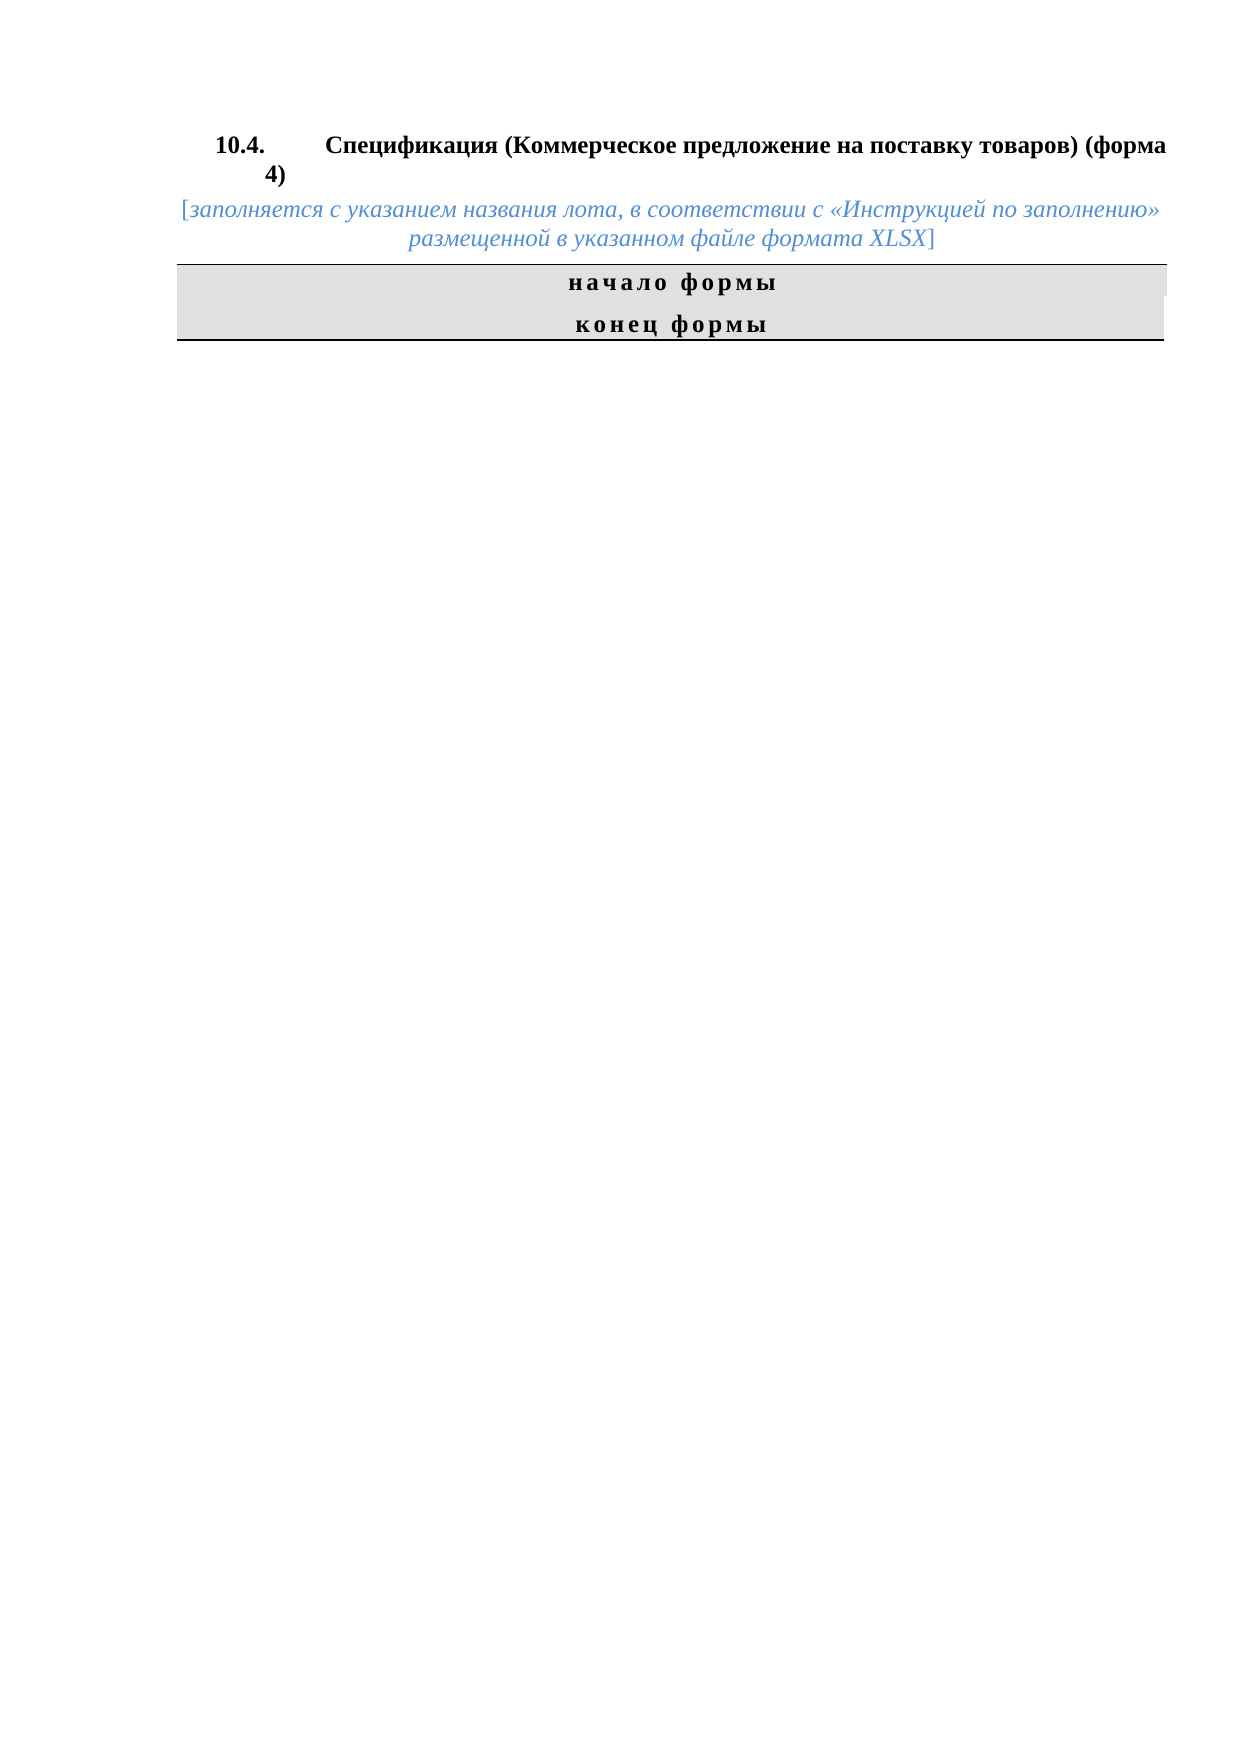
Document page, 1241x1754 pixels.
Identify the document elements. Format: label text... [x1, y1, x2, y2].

text [заполняется с указанием названия лота, в соответствии с «Инструкцией по заполнению» размещенной в указанном файле формата XLSX] [177, 194, 1167, 252]
text конец формы [177, 309, 1164, 339]
list Спецификация (Коммерческое предложение на поставку товаров) (форма 4) [215, 131, 1167, 188]
text начало формы [177, 265, 1167, 296]
